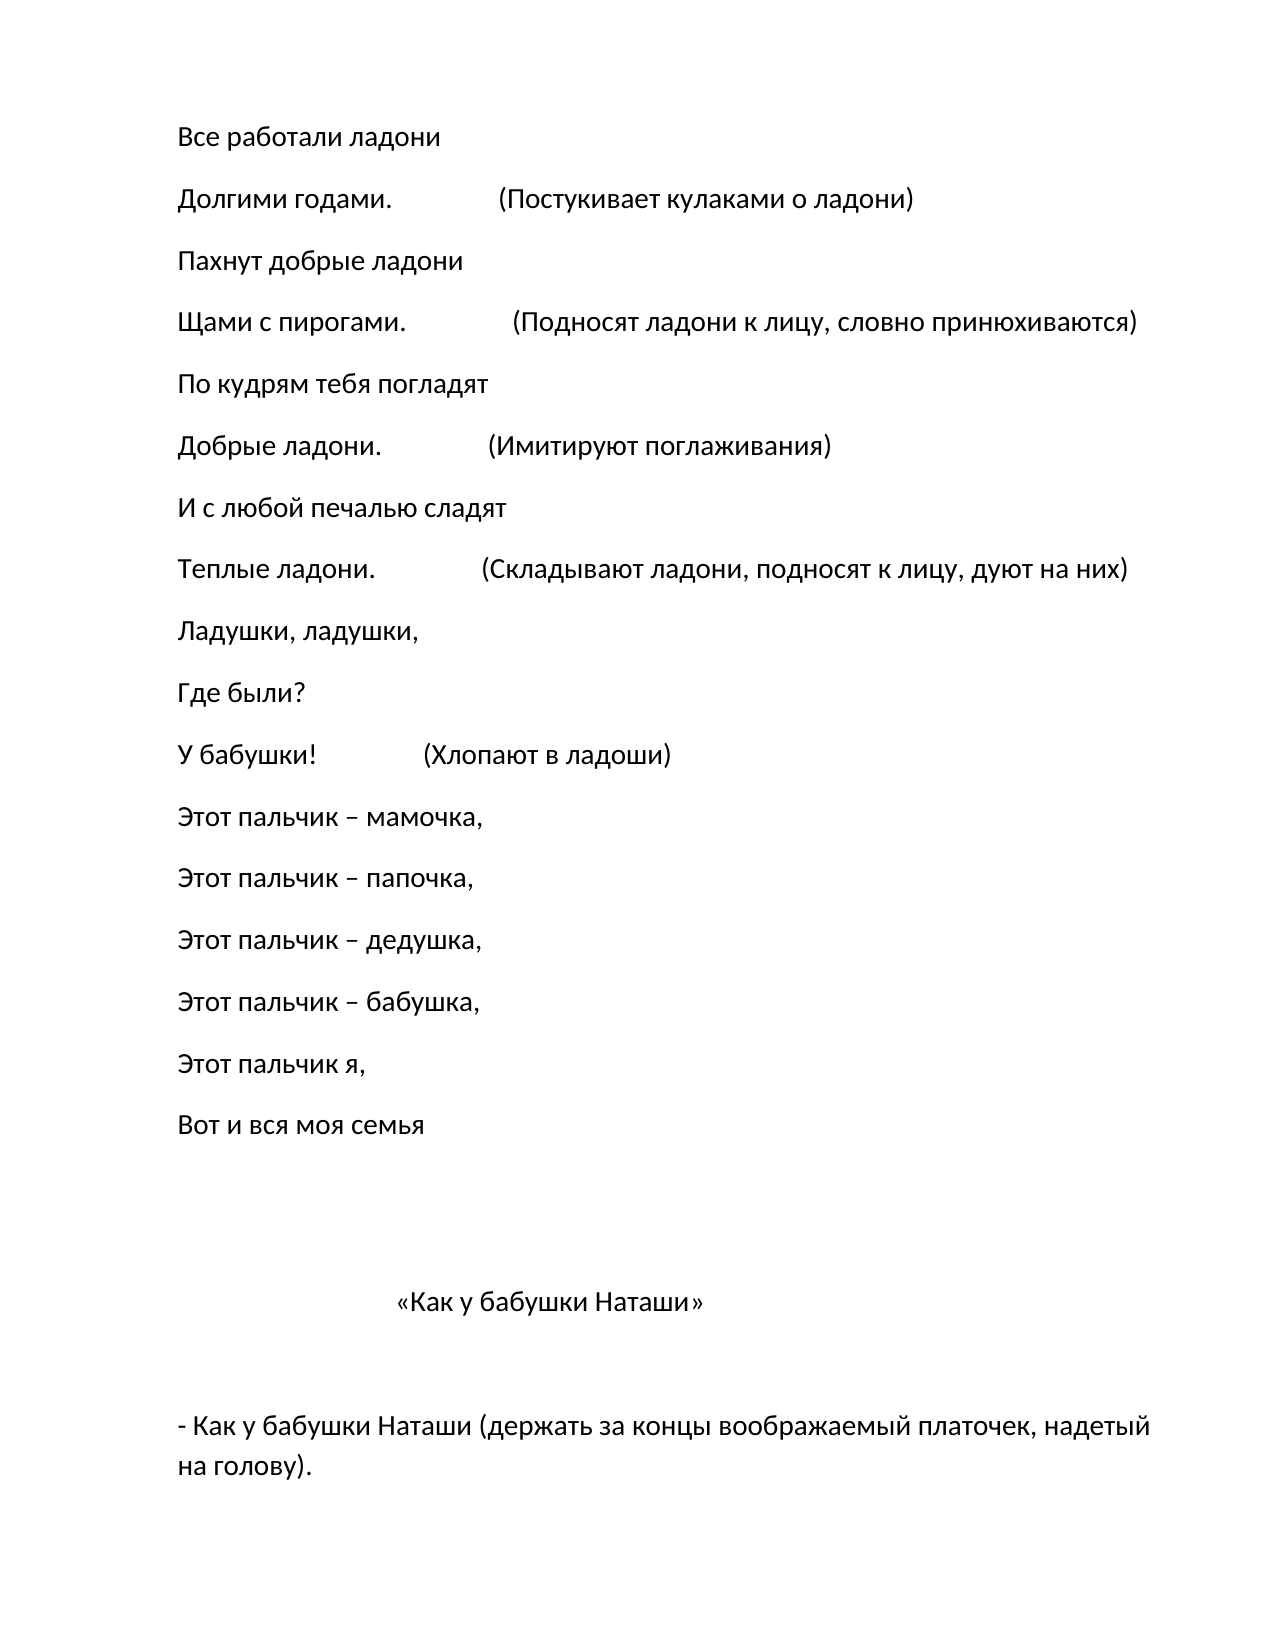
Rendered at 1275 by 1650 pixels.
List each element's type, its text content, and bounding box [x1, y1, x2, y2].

text «Как у бабушки Наташи» [177, 1283, 1186, 1319]
text Добрые ладони. (Имитируют поглаживания) [177, 427, 1186, 463]
text Этот пальчик я, [177, 1045, 1186, 1080]
text - Как у бабушки Наташи (держать за концы воображаемый платочек, надетый на голову). [177, 1407, 1186, 1483]
text Теплые ладони. (Складывают ладони, подносят к лицу, дуют на них) [177, 551, 1186, 586]
text Этот пальчик – мамочка, [177, 798, 1186, 833]
text У бабушки! (Хлопают в ладоши) [177, 736, 1186, 771]
text Этот пальчик – папочка, [177, 859, 1186, 895]
text Все работали ладони [177, 118, 1186, 154]
text Вот и вся моя семья [177, 1106, 1186, 1142]
text Этот пальчик – дедушка, [177, 921, 1186, 957]
text По кудрям тебя погладят [177, 365, 1186, 401]
text Этот пальчик – бабушка, [177, 983, 1186, 1018]
text Пахнут добрые ладони [177, 242, 1186, 277]
text И с любой печалью сладят [177, 489, 1186, 524]
text Щами с пирогами. (Подносят ладони к лицу, словно принюхиваются) [177, 303, 1186, 339]
text Долгими годами. (Постукивает кулаками о ладони) [177, 180, 1186, 216]
text Где были? [177, 674, 1186, 710]
text Ладушки, ладушки, [177, 612, 1186, 648]
